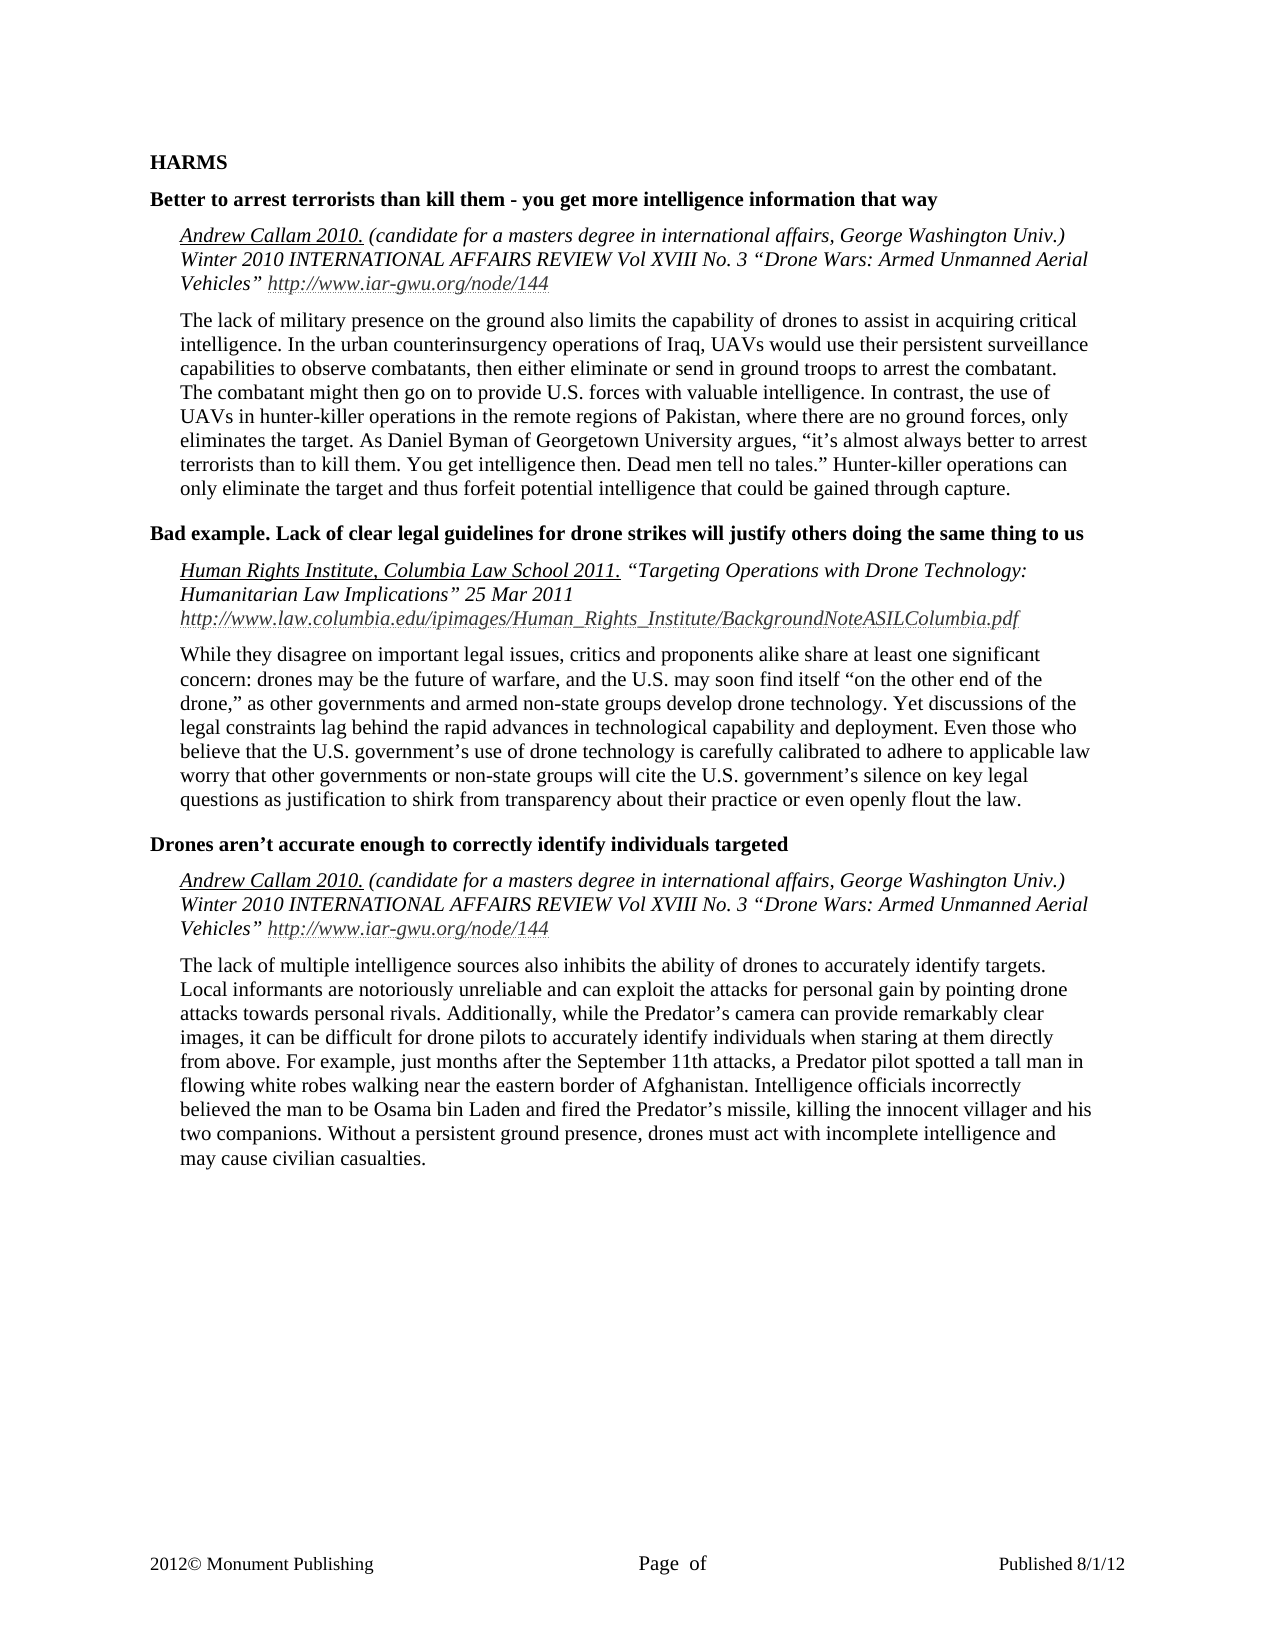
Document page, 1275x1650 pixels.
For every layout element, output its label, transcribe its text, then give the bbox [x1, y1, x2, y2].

text The lack of military presence on the ground also limits the capability of drones to assist in acquiring critical intelligence. In the urban counterinsurgency operations of Iraq, UAVs would use their persistent surveillance capabilities to observe combatants, then either eliminate or send in ground troops to arrest the combatant. The combatant might then go on to provide U.S. forces with valuable intelligence. In contrast, the use of UAVs in hunter-killer operations in the remote regions of Pakistan, where there are no ground forces, only eliminates the target. As Daniel Byman of Georgetown University argues, “it’s almost always better to arrest terrorists than to kill them. You get intelligence then. Dead men tell no tales.” Hunter-killer operations can only eliminate the target and thus forfeit potential intelligence that could be gained through capture. [180, 308, 1095, 500]
text The lack of multiple intelligence sources also inhibits the ability of drones to accurately identify targets. Local informants are notoriously unreliable and can exploit the attacks for personal gain by pointing drone attacks towards personal rivals. Additionally, while the Predator’s camera can provide remarkably clear images, it can be difficult for drone pilots to accurately identify individuals when staring at them directly from above. For example, just months after the September 11th attacks, a Predator pilot spotted a tall man in flowing white robes walking near the eastern border of Afghanistan. Intelligence officials incorrectly believed the man to be Osama bin Laden and fired the Predator’s missile, killing the innocent villager and his two companions. Without a persistent ground presence, drones must act with incomplete intelligence and may cause civilian casualties. [180, 953, 1095, 1169]
text Bad example. Lack of clear legal guidelines for drone strikes will justify others doing the same thing to us [150, 521, 1125, 545]
text HARMS [150, 150, 1125, 174]
text Andrew Callam 2010. (candidate for a masters degree in international affairs, George Washington Univ.) Winter 2010 INTERNATIONAL AFFAIRS REVIEW Vol XVIII No. 3 “Drone Wars: Armed Unmanned Aerial Vehicles” http://www.iar-gwu.org/node/144 [180, 223, 1095, 295]
text Human Rights Institute, Columbia Law School 2011. “Targeting Operations with Drone Technology: Humanitarian Law Implications” 25 Mar 2011 http://www.law.columbia.edu/ipimages/Human_Rights_Institute/BackgroundNoteASILColumbia.pdf [180, 558, 1095, 630]
text Better to arrest terrorists than kill them - you get more intelligence information that way [150, 187, 1125, 211]
text Drones aren’t accurate enough to correctly identify individuals targeted [150, 832, 1125, 856]
text Andrew Callam 2010. (candidate for a masters degree in international affairs, George Washington Univ.) Winter 2010 INTERNATIONAL AFFAIRS REVIEW Vol XVIII No. 3 “Drone Wars: Armed Unmanned Aerial Vehicles” http://www.iar-gwu.org/node/144 [180, 868, 1095, 940]
text While they disagree on important legal issues, critics and proponents alike share at least one significant concern: drones may be the future of warfare, and the U.S. may soon find itself “on the other end of the drone,” as other governments and armed non-state groups develop drone technology. Yet discussions of the legal constraints lag behind the rapid advances in technological capability and deployment. Even those who believe that the U.S. government’s use of drone technology is carefully calibrated to adhere to applicable law worry that other governments or non-state groups will cite the U.S. government’s silence on key legal questions as justification to shirk from transparency about their practice or even openly flout the law. [180, 642, 1095, 811]
